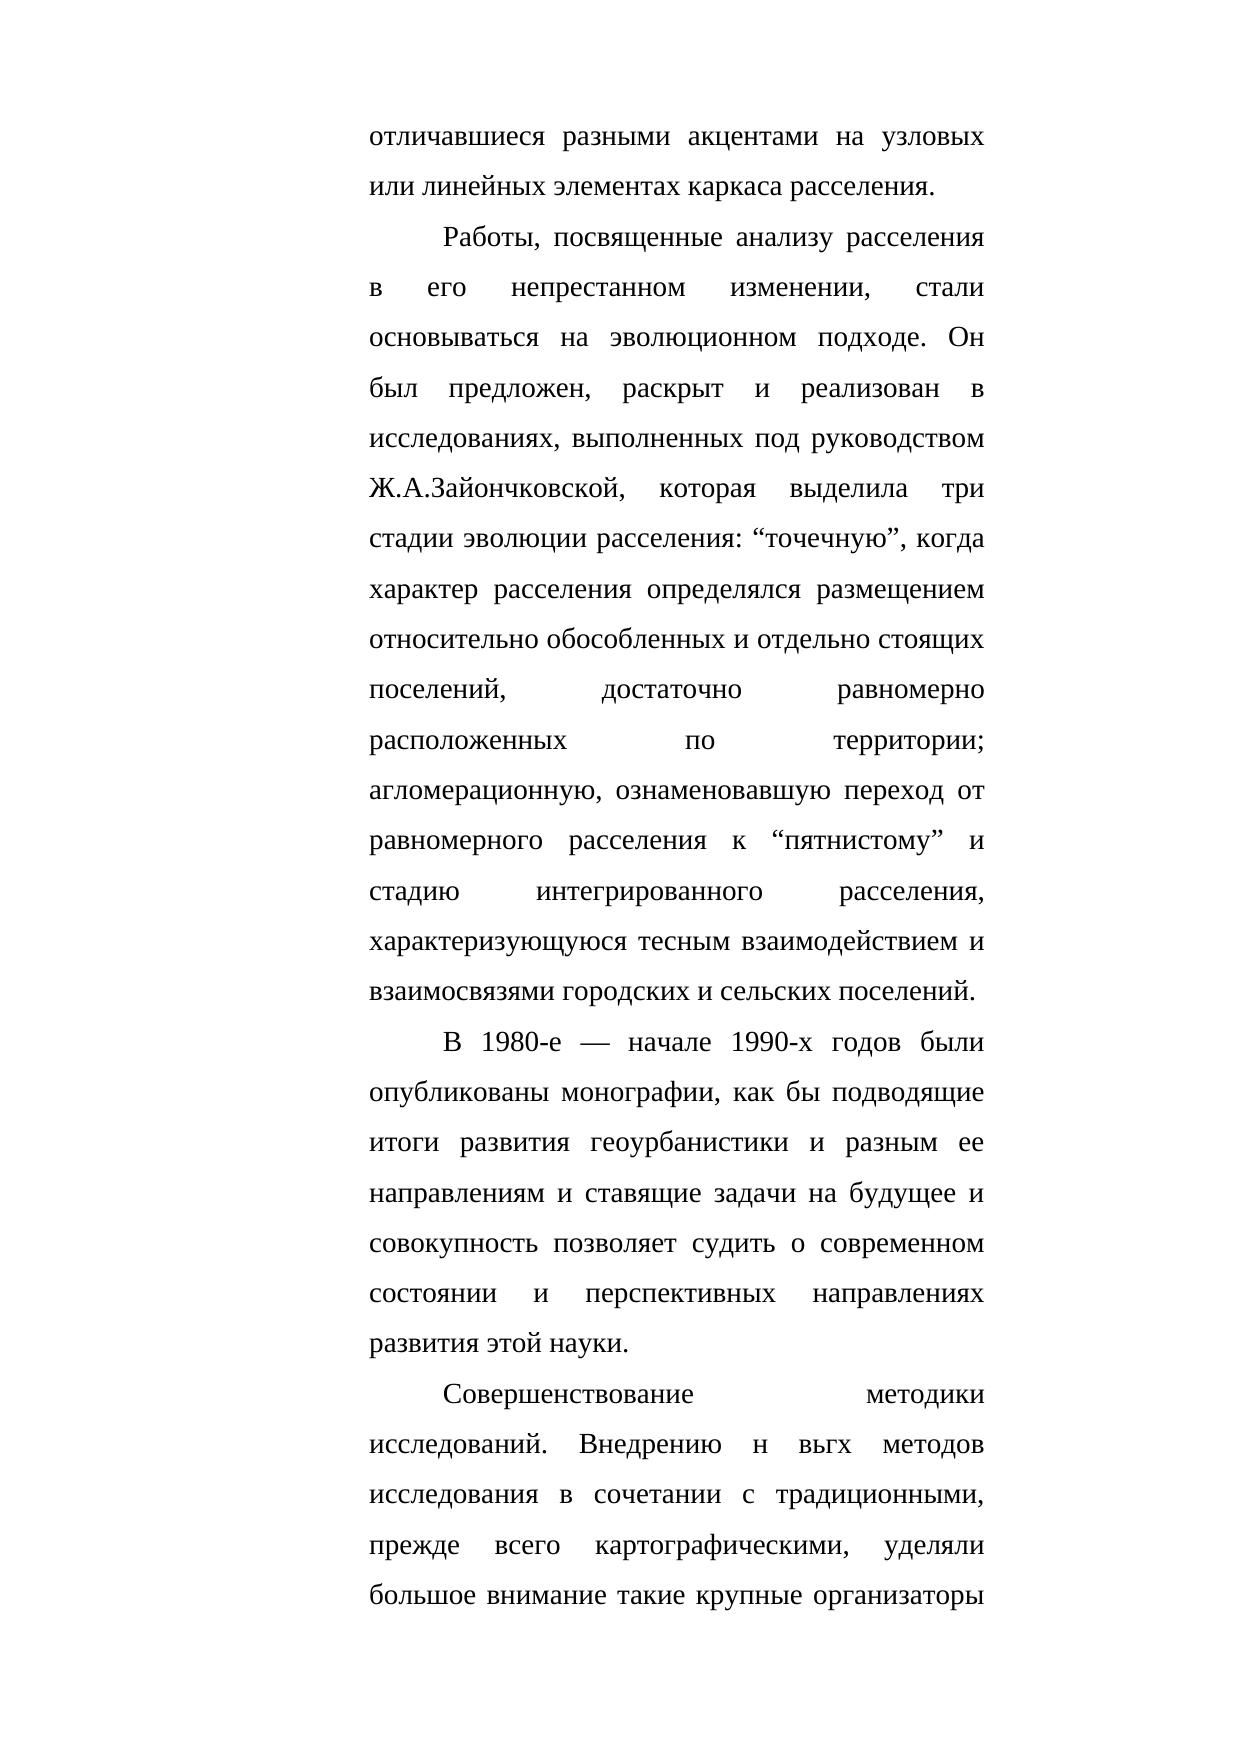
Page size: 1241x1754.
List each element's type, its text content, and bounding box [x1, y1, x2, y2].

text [369, 118, 985, 202]
text Работы, посвященные анализу расселения в его непрестанном изменении, стали основываться на эволюционном подходе. Он был предложен, раскрыт и реализован в исследованиях, выполненных под руководством Ж.А.Зайончковской, которая выделила три стадии эволюции расселения: “точечную”, когда характер расселения определялся размещением относительно обособленных и отдельно стоящих поселений, достаточно равномерно расположенных по территории; агломерационную, ознаменовавшую переход от равномерного расселения к “пятнистому” и стадию интегрированного расселения, характеризующуюся тесным взаимодействием и взаимосвязями городских и сельских поселений. [369, 219, 985, 1007]
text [369, 1376, 985, 1611]
text В 1980-е — начале 1990-х годов были опубликованы монографии, как бы подводящие итоги развития геоурбанистики и разным ее направлениям и ставящие задачи на будущее и совокупность позволяет судить о современном состоянии и перспективных направлениях развития этой науки. [369, 1024, 985, 1359]
